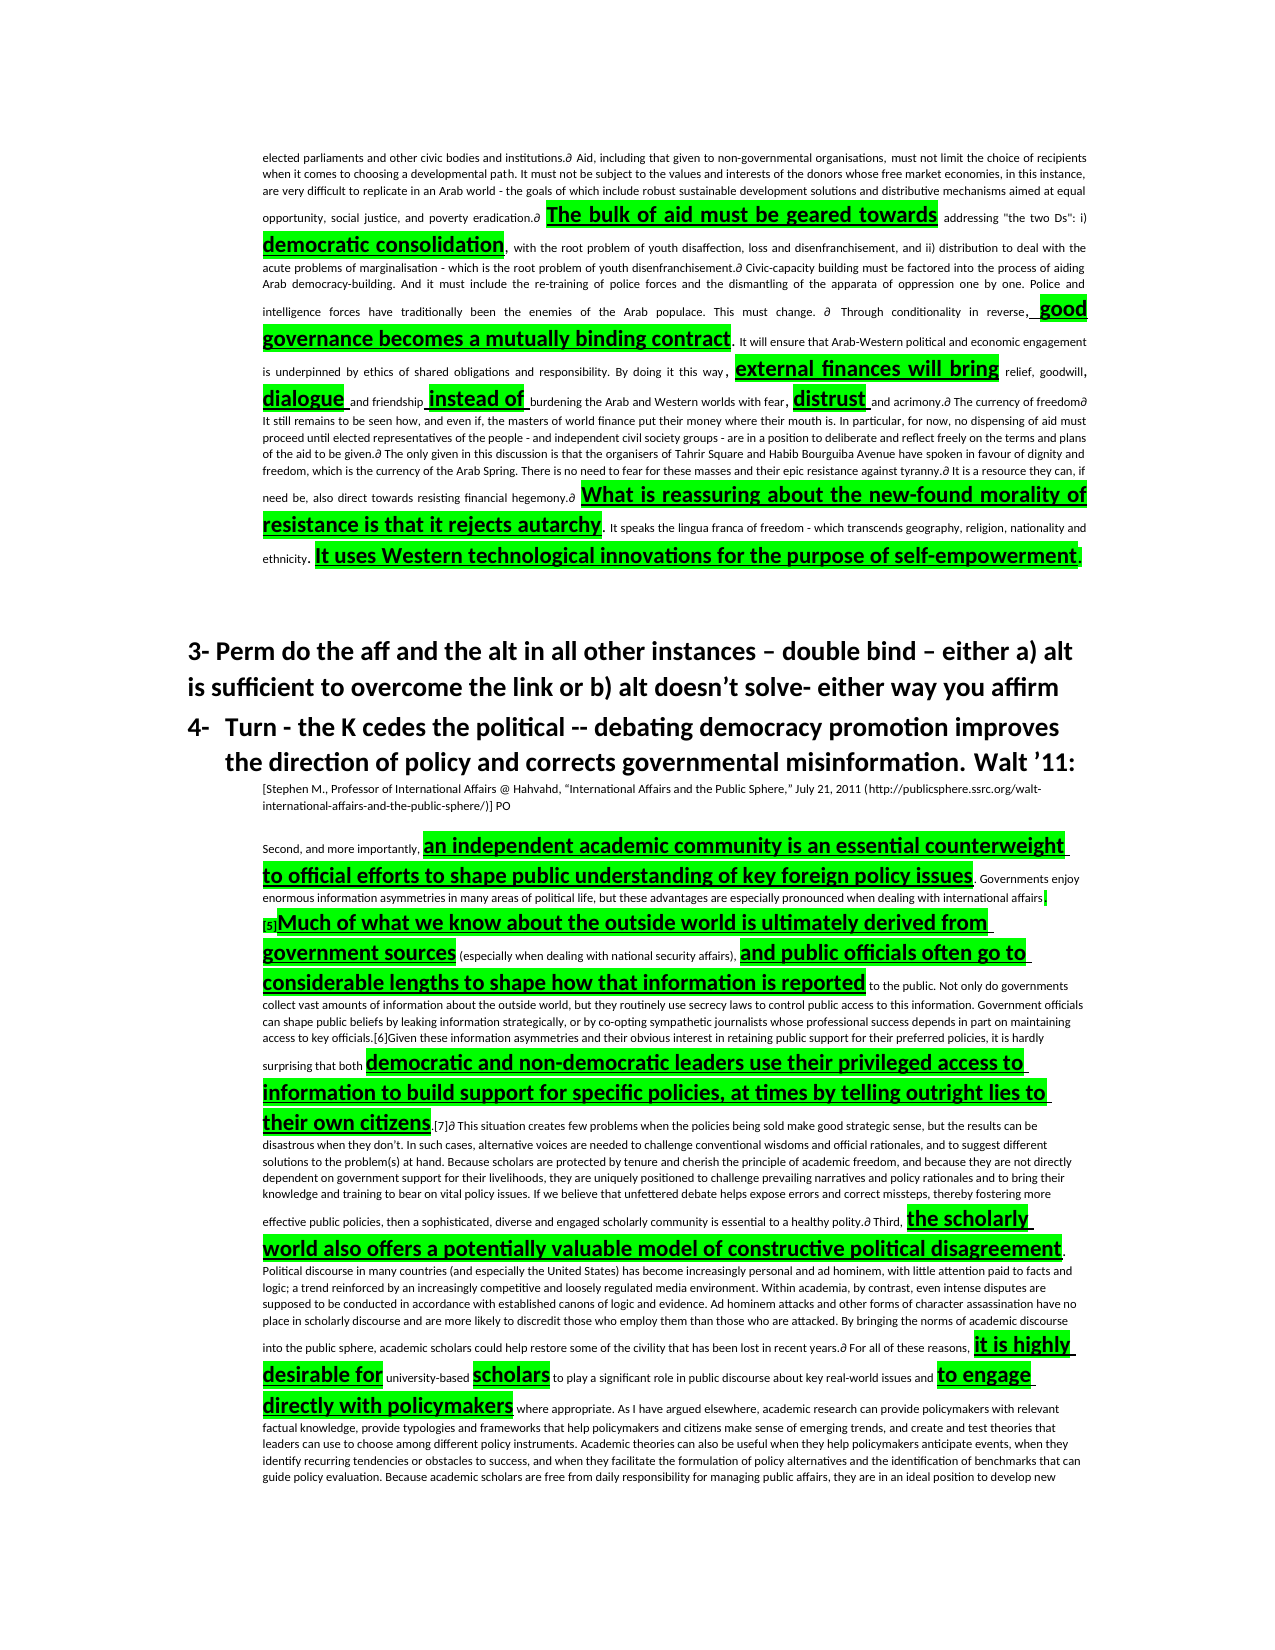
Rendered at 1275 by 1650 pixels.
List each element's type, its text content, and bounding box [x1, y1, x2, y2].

text [Stephen M., Professor of International Affairs @ Hahvahd, “International Affairs and the Public Sphere,” July 21, 2011 (http://publicsphere.ssrc.org/walt-international-affairs-and-the-public-sphere/)] PO [262, 781, 1087, 813]
subtitle 3- Perm do the aff and the alt in all other instances – double bind – either a) alt is sufficient to overcome the link or b) alt doesn’t solve- either way you affirm [187, 634, 1087, 703]
subtitle Turn - the K cedes the political -- debating democracy promotion improves the direction of policy and corrects governmental misinformation. Walt ’11: [187, 710, 1087, 779]
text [262, 831, 1087, 1485]
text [262, 150, 1087, 569]
